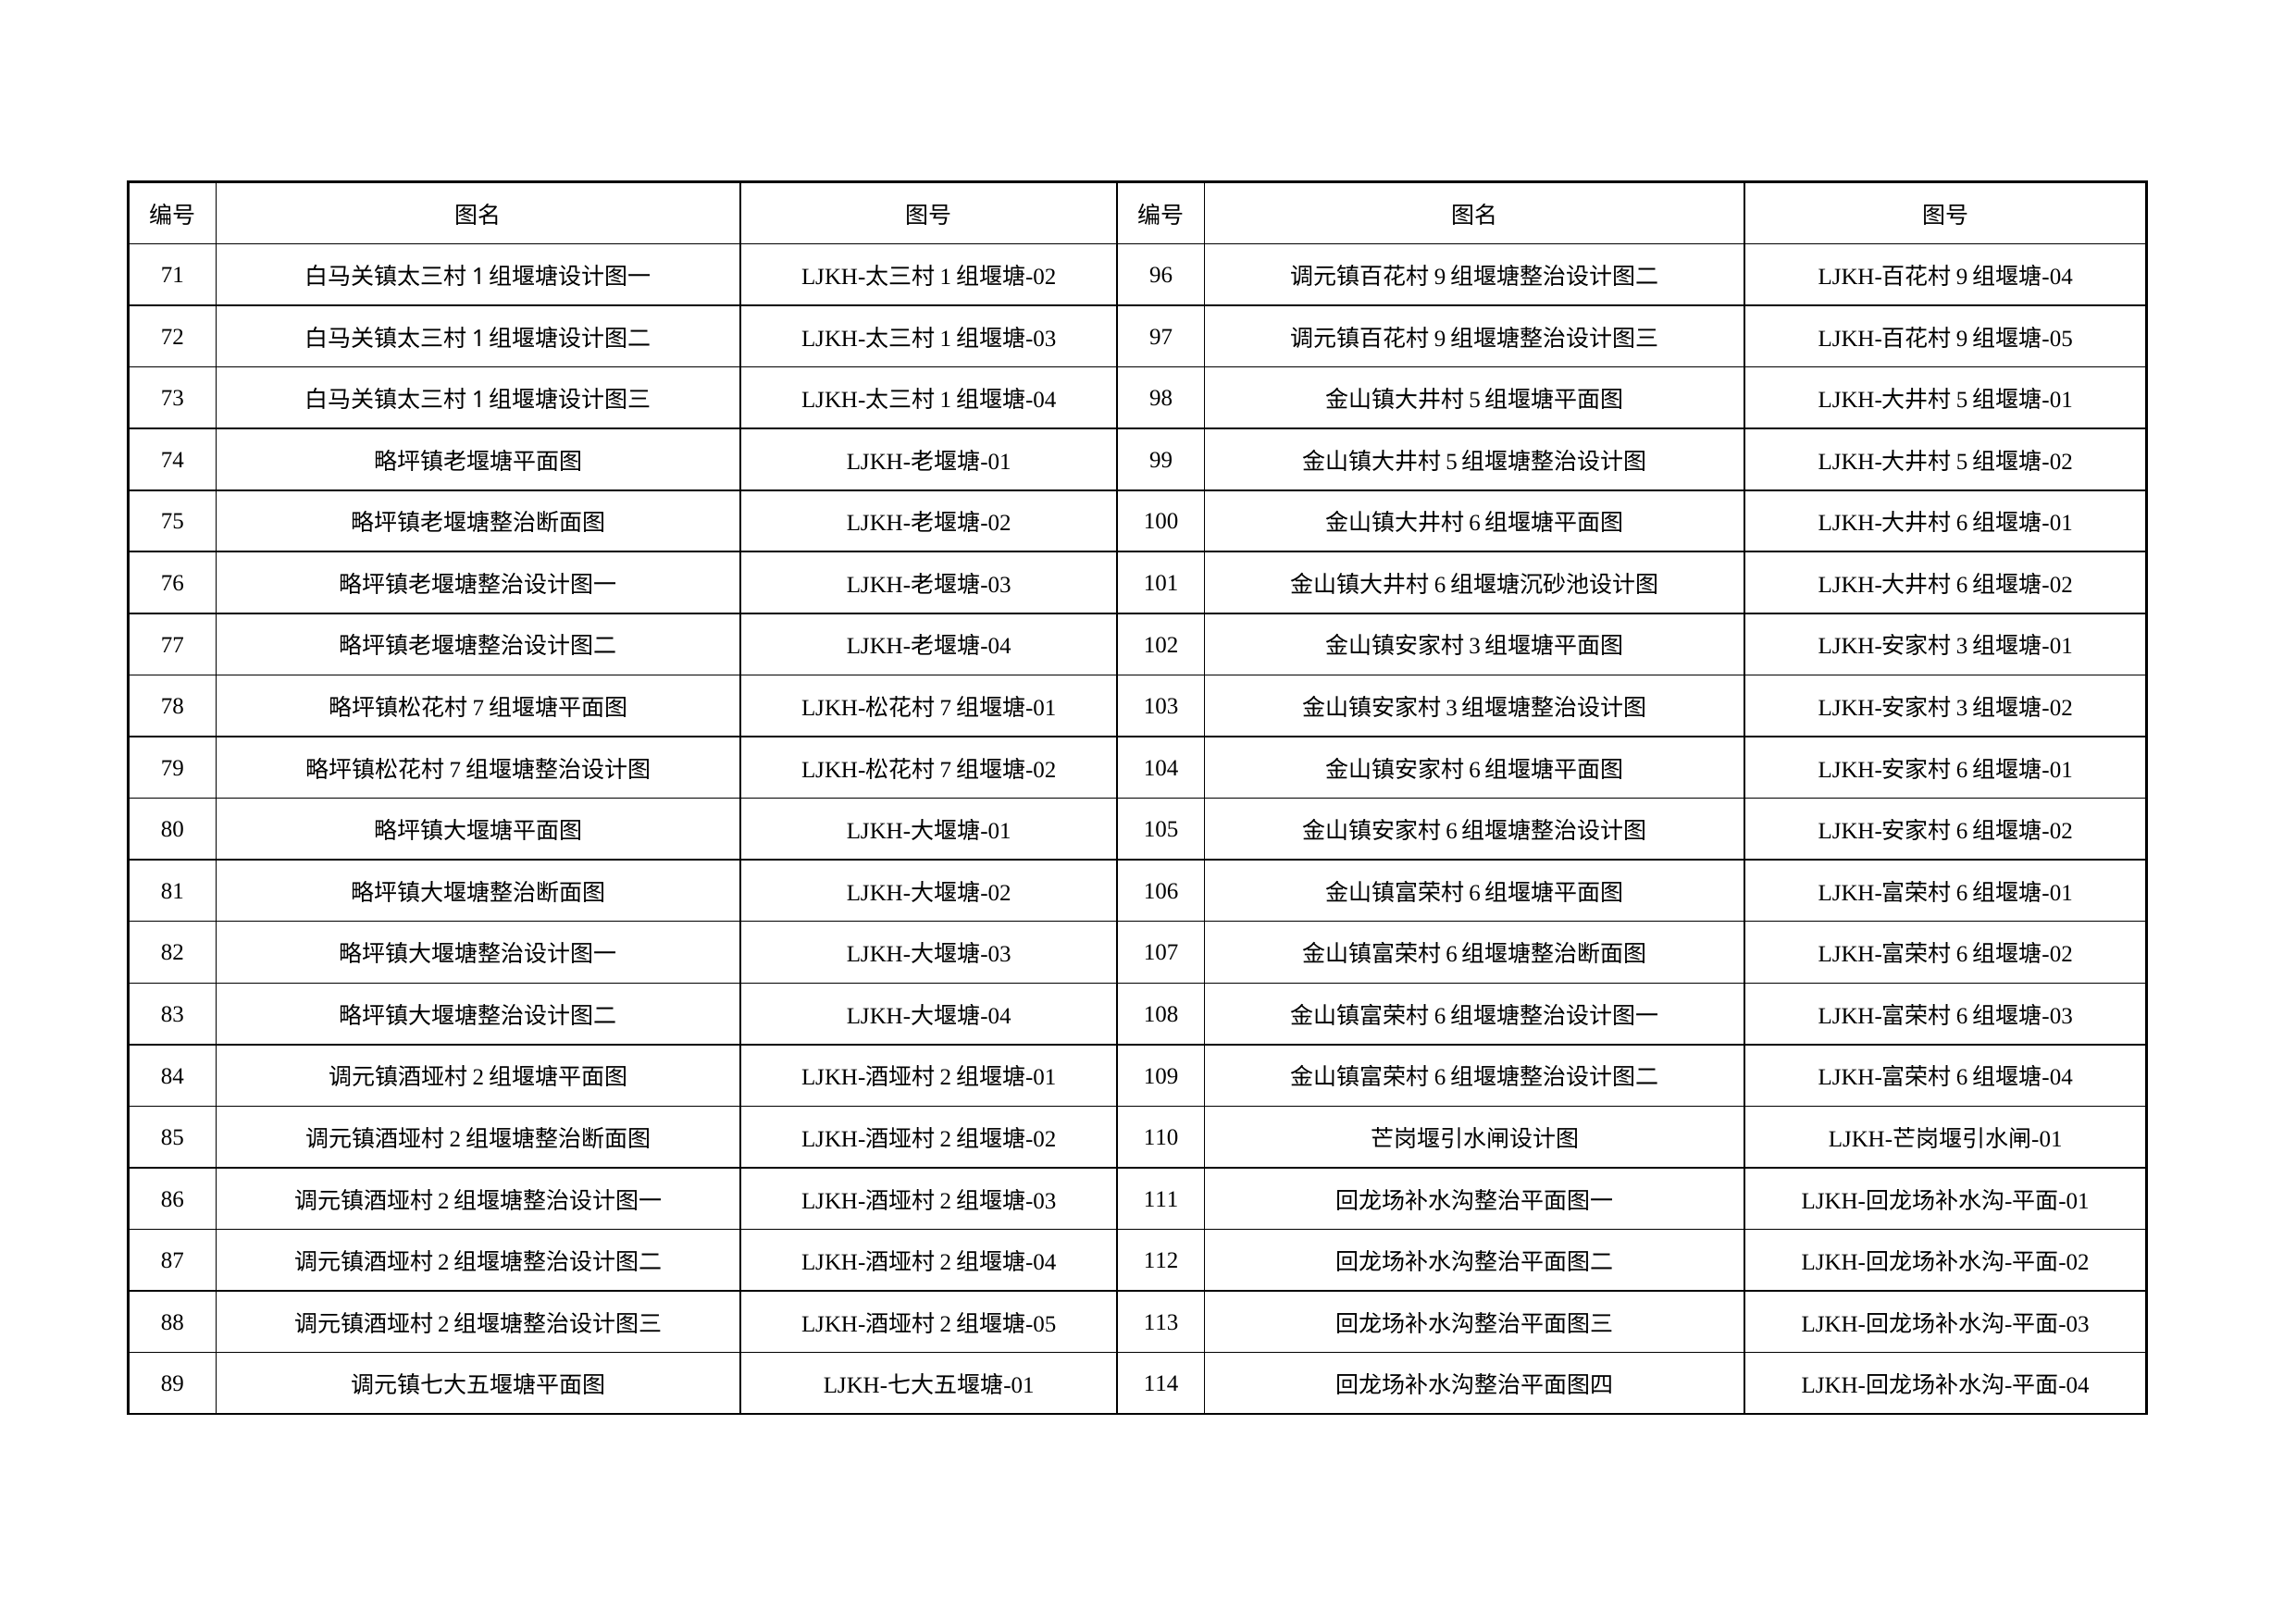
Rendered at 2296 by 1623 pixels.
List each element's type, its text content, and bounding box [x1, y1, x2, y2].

table_cell LJKH-回龙场补水沟-平面-01 [1745, 1169, 2145, 1229]
table_cell LJKH-老堰塘-01 [741, 429, 1116, 489]
table_cell 104 [1118, 737, 1204, 798]
table_cell 调元镇百花村9组堰塘整治设计图二 [1205, 244, 1744, 304]
table_cell LJKH-大井村6组堰塘-01 [1745, 491, 2145, 551]
table_cell 96 [1118, 244, 1204, 304]
table_cell LJKH-太三村1组堰塘-02 [741, 244, 1116, 304]
table_cell LJKH-酒垭村2组堰塘-01 [741, 1046, 1116, 1105]
table_cell LJKH-富荣村6组堰塘-02 [1745, 922, 2145, 982]
table_cell LJKH-七大五堰塘-01 [741, 1353, 1116, 1413]
table_cell 略坪镇松花村7组堰塘整治设计图 [217, 737, 739, 798]
table_cell 82 [130, 922, 216, 982]
table_cell 略坪镇大堰塘整治断面图 [217, 861, 739, 921]
table_cell LJKH-老堰塘-04 [741, 614, 1116, 674]
table_cell 回龙场补水沟整治平面图四 [1205, 1353, 1744, 1413]
table_cell 略坪镇大堰塘整治设计图一 [217, 922, 739, 982]
table_header 图名 [1205, 183, 1744, 243]
table_cell LJKH-安家村6组堰塘-01 [1745, 737, 2145, 798]
table_cell 金山镇富荣村6组堰塘整治设计图二 [1205, 1046, 1744, 1105]
table_cell 89 [130, 1353, 216, 1413]
table_cell LJKH-大堰塘-03 [741, 922, 1116, 982]
table_cell 金山镇大井村5组堰塘整治设计图 [1205, 429, 1744, 489]
table_cell 84 [130, 1046, 216, 1105]
table_cell 111 [1118, 1169, 1204, 1229]
table_cell LJKH-酒垭村2组堰塘-04 [741, 1230, 1116, 1290]
table_cell 101 [1118, 552, 1204, 613]
table_cell LJKH-老堰塘-03 [741, 552, 1116, 613]
table_cell LJKH-安家村3组堰塘-01 [1745, 614, 2145, 674]
table_header 图号 [1745, 183, 2145, 243]
table_cell 芒岗堰引水闸设计图 [1205, 1107, 1744, 1167]
table_cell LJKH-回龙场补水沟-平面-03 [1745, 1292, 2145, 1352]
table_cell 调元镇酒垭村2组堰塘平面图 [217, 1046, 739, 1105]
table_cell LJKH-老堰塘-02 [741, 491, 1116, 551]
table_cell LJKH-大堰塘-02 [741, 861, 1116, 921]
table_cell 107 [1118, 922, 1204, 982]
table_cell 略坪镇大堰塘整治设计图二 [217, 984, 739, 1044]
table_cell 80 [130, 799, 216, 859]
table_cell 74 [130, 429, 216, 489]
table_cell LJKH-松花村7组堰塘-02 [741, 737, 1116, 798]
table_cell 110 [1118, 1107, 1204, 1167]
table_cell 金山镇安家村3组堰塘平面图 [1205, 614, 1744, 674]
table_cell 金山镇富荣村6组堰塘平面图 [1205, 861, 1744, 921]
table_cell 调元镇七大五堰塘平面图 [217, 1353, 739, 1413]
table_cell LJKH-大堰塘-04 [741, 984, 1116, 1044]
table_cell 调元镇酒垭村2组堰塘整治设计图一 [217, 1169, 739, 1229]
table_cell LJKH-大井村5组堰塘-02 [1745, 429, 2145, 489]
table_cell 81 [130, 861, 216, 921]
table_cell 调元镇酒垭村2组堰塘整治断面图 [217, 1107, 739, 1167]
table_cell 金山镇安家村6组堰塘平面图 [1205, 737, 1744, 798]
table_cell 108 [1118, 984, 1204, 1044]
table_cell 白马关镇太三村1组堰塘设计图三 [217, 367, 739, 427]
table_cell LJKH-太三村1组堰塘-04 [741, 367, 1116, 427]
table_cell 73 [130, 367, 216, 427]
table_cell 金山镇大井村5组堰塘平面图 [1205, 367, 1744, 427]
table_cell LJKH-酒垭村2组堰塘-05 [741, 1292, 1116, 1352]
table_cell 77 [130, 614, 216, 674]
table_cell 白马关镇太三村1组堰塘设计图一 [217, 244, 739, 304]
table_cell 98 [1118, 367, 1204, 427]
table_header 图名 [217, 183, 739, 243]
table_cell LJKH-酒垭村2组堰塘-03 [741, 1169, 1116, 1229]
table_cell 114 [1118, 1353, 1204, 1413]
table_cell 99 [1118, 429, 1204, 489]
table_cell 79 [130, 737, 216, 798]
table_cell LJKH-大井村6组堰塘-02 [1745, 552, 2145, 613]
table_cell 略坪镇老堰塘整治断面图 [217, 491, 739, 551]
table_cell LJKH-太三村1组堰塘-03 [741, 306, 1116, 366]
table_cell 金山镇安家村3组堰塘整治设计图 [1205, 675, 1744, 736]
table_cell LJKH-富荣村6组堰塘-01 [1745, 861, 2145, 921]
table_header 编号 [1118, 183, 1204, 243]
table_cell 调元镇酒垭村2组堰塘整治设计图二 [217, 1230, 739, 1290]
table_cell LJKH-酒垭村2组堰塘-02 [741, 1107, 1116, 1167]
table_header 图号 [741, 183, 1116, 243]
table_cell LJKH-松花村7组堰塘-01 [741, 675, 1116, 736]
table_cell 调元镇酒垭村2组堰塘整治设计图三 [217, 1292, 739, 1352]
table_cell LJKH-大堰塘-01 [741, 799, 1116, 859]
table_cell 75 [130, 491, 216, 551]
table_cell 78 [130, 675, 216, 736]
table_cell 白马关镇太三村1组堰塘设计图二 [217, 306, 739, 366]
table_cell LJKH-回龙场补水沟-平面-02 [1745, 1230, 2145, 1290]
table_cell LJKH-富荣村6组堰塘-04 [1745, 1046, 2145, 1105]
table_cell 76 [130, 552, 216, 613]
table_cell 略坪镇老堰塘整治设计图二 [217, 614, 739, 674]
table_cell LJKH-百花村9组堰塘-04 [1745, 244, 2145, 304]
table_cell 106 [1118, 861, 1204, 921]
table_cell 88 [130, 1292, 216, 1352]
table_cell LJKH-芒岗堰引水闸-01 [1745, 1107, 2145, 1167]
table_cell 113 [1118, 1292, 1204, 1352]
table_header 编号 [130, 183, 216, 243]
table_cell 97 [1118, 306, 1204, 366]
table_cell 回龙场补水沟整治平面图三 [1205, 1292, 1744, 1352]
table_cell LJKH-回龙场补水沟-平面-04 [1745, 1353, 2145, 1413]
table_cell 略坪镇老堰塘平面图 [217, 429, 739, 489]
table_cell 金山镇大井村6组堰塘沉砂池设计图 [1205, 552, 1744, 613]
table_cell 略坪镇老堰塘整治设计图一 [217, 552, 739, 613]
table_cell 103 [1118, 675, 1204, 736]
table_cell 71 [130, 244, 216, 304]
table_cell 回龙场补水沟整治平面图二 [1205, 1230, 1744, 1290]
table_cell 金山镇富荣村6组堰塘整治设计图一 [1205, 984, 1744, 1044]
table_cell 85 [130, 1107, 216, 1167]
table_cell 72 [130, 306, 216, 366]
table_cell 105 [1118, 799, 1204, 859]
table_cell 金山镇大井村6组堰塘平面图 [1205, 491, 1744, 551]
table_cell 102 [1118, 614, 1204, 674]
table_cell LJKH-大井村5组堰塘-01 [1745, 367, 2145, 427]
table_cell 83 [130, 984, 216, 1044]
table_cell 112 [1118, 1230, 1204, 1290]
table_cell 金山镇安家村6组堰塘整治设计图 [1205, 799, 1744, 859]
table_cell LJKH-安家村3组堰塘-02 [1745, 675, 2145, 736]
table_cell 86 [130, 1169, 216, 1229]
table_cell LJKH-安家村6组堰塘-02 [1745, 799, 2145, 859]
table_cell 略坪镇大堰塘平面图 [217, 799, 739, 859]
table_cell 100 [1118, 491, 1204, 551]
table_cell 87 [130, 1230, 216, 1290]
table_cell 略坪镇松花村7组堰塘平面图 [217, 675, 739, 736]
table_cell 109 [1118, 1046, 1204, 1105]
table_cell LJKH-百花村9组堰塘-05 [1745, 306, 2145, 366]
table_cell 金山镇富荣村6组堰塘整治断面图 [1205, 922, 1744, 982]
table_cell 调元镇百花村9组堰塘整治设计图三 [1205, 306, 1744, 366]
table_cell LJKH-富荣村6组堰塘-03 [1745, 984, 2145, 1044]
table_cell 回龙场补水沟整治平面图一 [1205, 1169, 1744, 1229]
